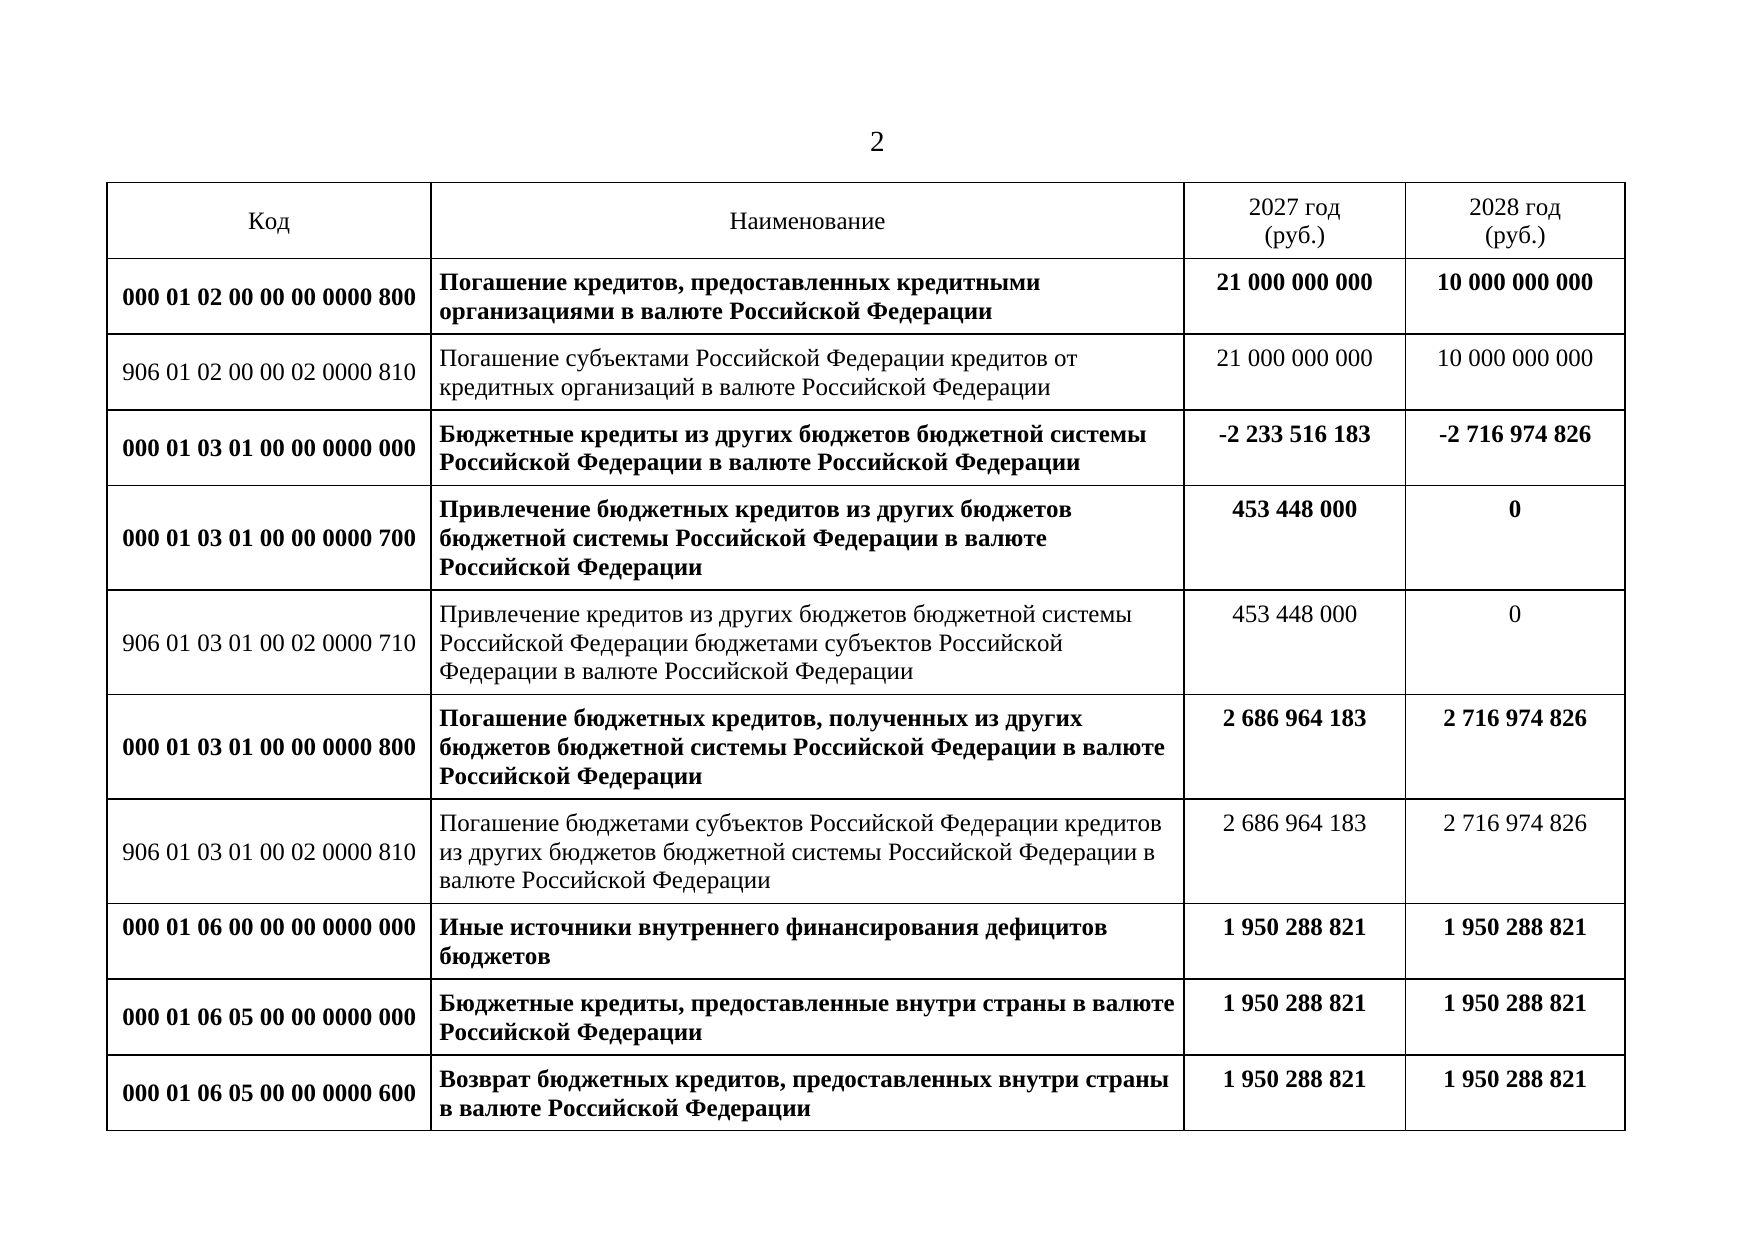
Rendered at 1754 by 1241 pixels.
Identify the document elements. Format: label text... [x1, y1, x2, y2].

table_cell 21 000 000 000 [1185, 335, 1405, 409]
table_cell 000 01 02 00 00 00 0000 800 [108, 259, 430, 333]
table_cell 1 950 288 821 [1185, 980, 1405, 1054]
table_cell 1 950 288 821 [1185, 904, 1405, 978]
table_cell Погашение кредитов, предоставленных кредитными организациями в валюте Российской Федерации [432, 259, 1183, 333]
table_cell 000 01 03 01 00 00 0000 700 [108, 486, 430, 589]
table_cell -2 233 516 183 [1185, 411, 1405, 484]
table_cell Возврат бюджетных кредитов, предоставленных внутри страны в валюте Российской Федерации [432, 1056, 1183, 1130]
table_cell 000 01 06 00 00 00 0000 000 [108, 904, 430, 978]
table_cell 000 01 03 01 00 00 0000 000 [108, 411, 430, 484]
table_cell Привлечение бюджетных кредитов из других бюджетов бюджетной системы Российской Федерации в валюте Российской Федерации [432, 486, 1183, 589]
table_cell 1 950 288 821 [1406, 1056, 1624, 1130]
table_cell 906 01 02 00 00 02 0000 810 [108, 335, 430, 409]
table_header Наименование [432, 183, 1183, 257]
table_header Код [108, 183, 430, 257]
table_cell 000 01 06 05 00 00 0000 000 [108, 980, 430, 1054]
table_cell 0 [1406, 486, 1624, 589]
table_cell 21 000 000 000 [1185, 259, 1405, 333]
table_cell Погашение бюджетами субъектов Российской Федерации кредитов из других бюджетов бюджетной системы Российской Федерации в валюте Российской Федерации [432, 800, 1183, 902]
table_cell Бюджетные кредиты, предоставленные внутри страны в валюте Российской Федерации [432, 980, 1183, 1054]
table_cell 2 686 964 183 [1185, 800, 1405, 902]
table_cell 906 01 03 01 00 02 0000 810 [108, 800, 430, 902]
table_header 2028 год (руб.) [1406, 183, 1624, 257]
table_cell 1 950 288 821 [1406, 904, 1624, 978]
table_cell 1 950 288 821 [1406, 980, 1624, 1054]
table_cell Привлечение кредитов из других бюджетов бюджетной системы Российской Федерации бюджетами субъектов Российской Федерации в валюте Российской Федерации [432, 591, 1183, 693]
table_cell 10 000 000 000 [1406, 335, 1624, 409]
table_cell 000 01 06 05 00 00 0000 600 [108, 1056, 430, 1130]
table_cell Погашение бюджетных кредитов, полученных из других бюджетов бюджетной системы Российской Федерации в валюте Российской Федерации [432, 695, 1183, 798]
table_cell 2 716 974 826 [1406, 695, 1624, 798]
table_cell 453 448 000 [1185, 591, 1405, 693]
table_cell 2 716 974 826 [1406, 800, 1624, 902]
table_cell 1 950 288 821 [1185, 1056, 1405, 1130]
table_cell Бюджетные кредиты из других бюджетов бюджетной системы Российской Федерации в валюте Российской Федерации [432, 411, 1183, 484]
table_cell Погашение субъектами Российской Федерации кредитов от кредитных организаций в валюте Российской Федерации [432, 335, 1183, 409]
table_cell 2 686 964 183 [1185, 695, 1405, 798]
table_cell 0 [1406, 591, 1624, 693]
table_cell 10 000 000 000 [1406, 259, 1624, 333]
table_cell 906 01 03 01 00 02 0000 710 [108, 591, 430, 693]
table_cell 453 448 000 [1185, 486, 1405, 589]
table_header 2027 год (руб.) [1185, 183, 1405, 257]
table_cell -2 716 974 826 [1406, 411, 1624, 484]
table_cell 000 01 03 01 00 00 0000 800 [108, 695, 430, 798]
table_cell Иные источники внутреннего финансирования дефицитов бюджетов [432, 904, 1183, 978]
